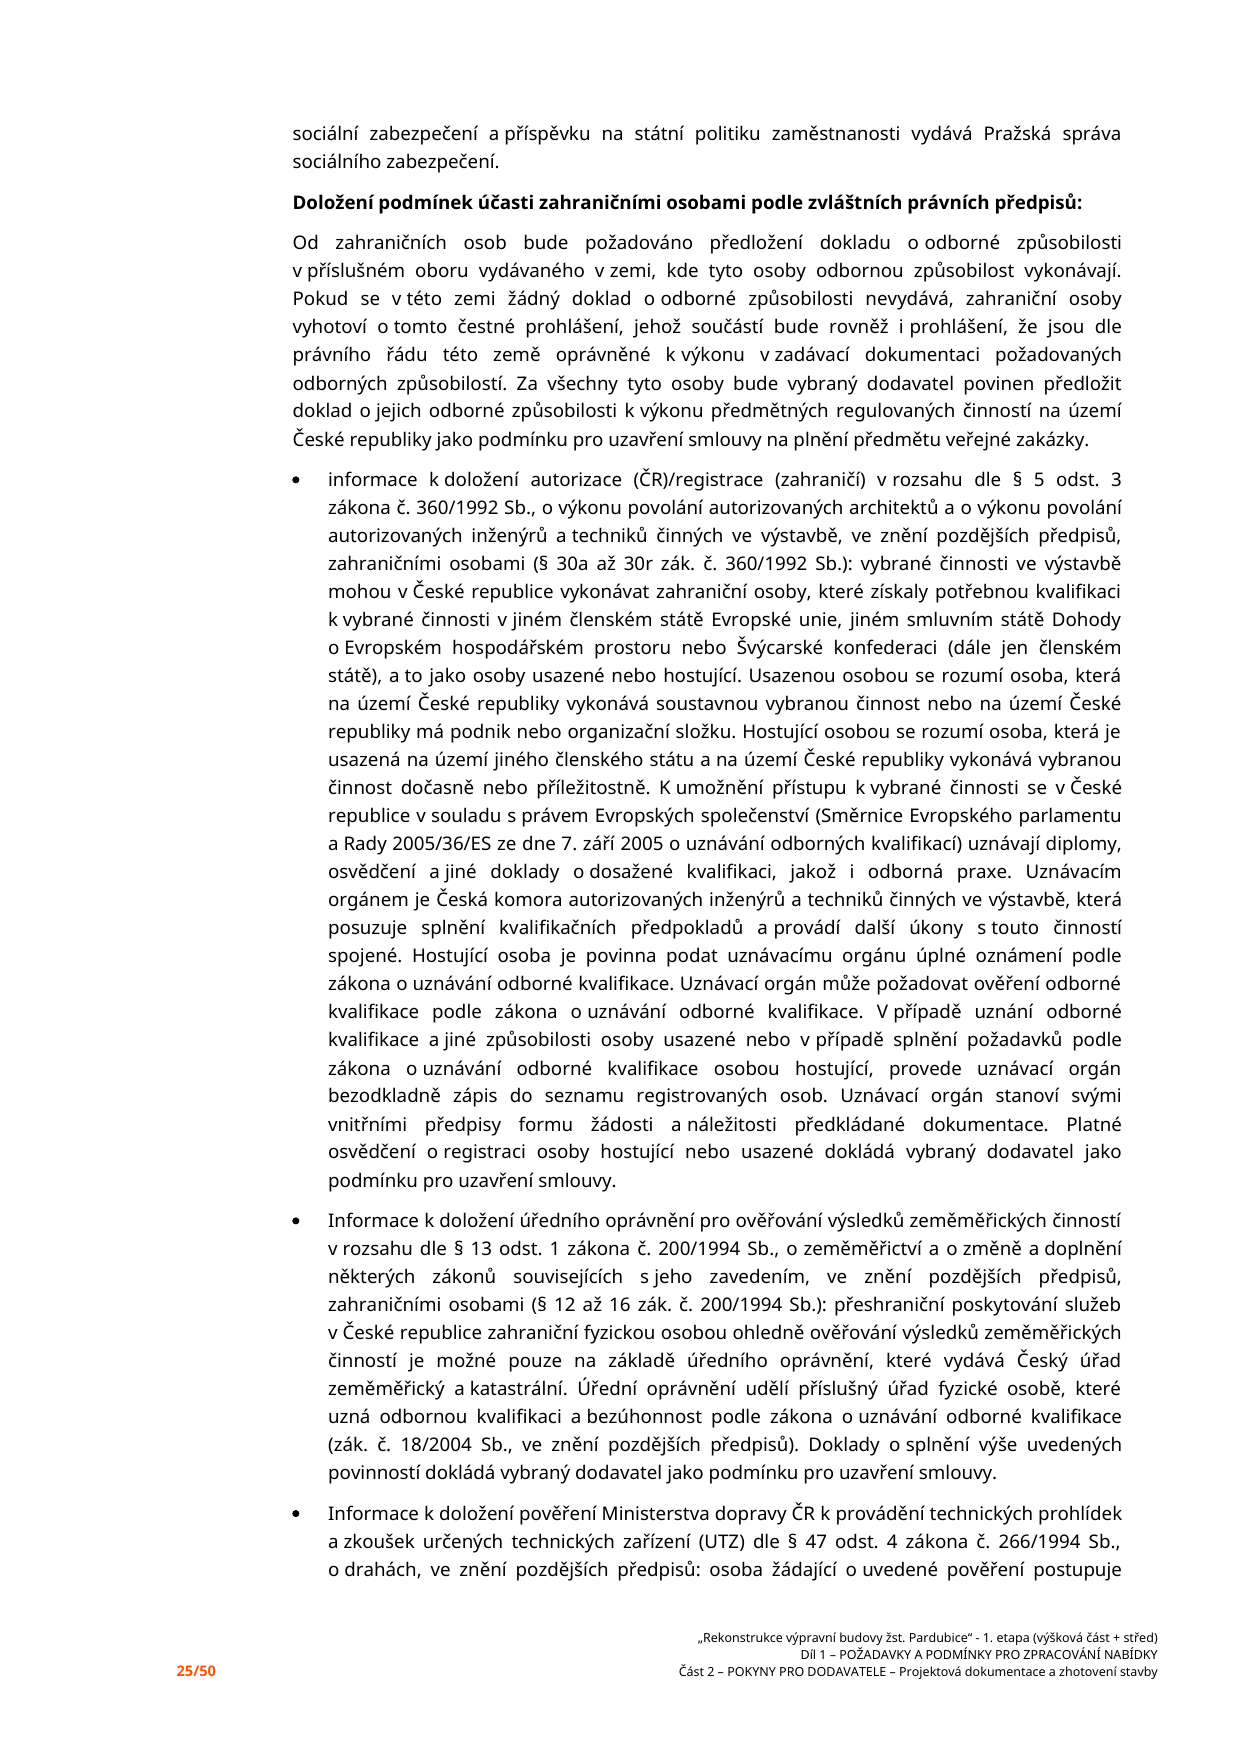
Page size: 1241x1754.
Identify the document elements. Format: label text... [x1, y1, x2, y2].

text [292, 121, 1122, 174]
text Doložení podmínek účasti zahraničními osobami podle zvláštních právních předpisů: [292, 189, 1122, 215]
text informace k doložení autorizace (ČR)/registrace (zahraničí) v rozsahu dle § 5 odst. 3 zákona č. 360/1992 Sb., o výkonu povolání autorizovaných architektů a o výkonu povolání autorizovaných inženýrů a techniků činných ve výstavbě, ve znění pozdějších předpisů, zahraničními osobami (§ 30a až 30r zák. č. 360/1992 Sb.): vybrané činnosti ve výstavbě mohou v České republice vykonávat zahraniční osoby, které získaly potřebnou kvalifikaci k vybrané činnosti v jiném členském státě Evropské unie, jiném smluvním státě Dohody o Evropském hospodářském prostoru nebo Švýcarské konfederaci (dále jen členském státě), a to jako osoby usazené nebo hostující. Usazenou osobou se rozumí osoba, která na území České republiky vykonává soustavnou vybranou činnost nebo na území České republiky má podnik nebo organizační složku. Hostující osobou se rozumí osoba, která je usazená na území jiného členského státu a na území České republiky vykonává vybranou činnost dočasně nebo příležitostně. K umožnění přístupu k vybrané činnosti se v České republice v souladu s právem Evropských společenství (Směrnice Evropského parlamentu a Rady 2005/36/ES ze dne 7. září 2005 o uznávání odborných kvalifikací) uznávají diplomy, osvědčení a jiné doklady o dosažené kvalifikaci, jakož i odborná praxe. Uznávacím orgánem je Česká komora autorizovaných inženýrů a techniků činných ve výstavbě, která posuzuje splnění kvalifikačních předpokladů a provádí další úkony s touto činností spojené. Hostující osoba je povinna podat uznávacímu orgánu úplné oznámení podle zákona o uznávání odborné kvalifikace. Uznávací orgán může požadovat ověření odborné kvalifikace podle zákona o uznávání odborné kvalifikace. V případě uznání odborné kvalifikace a jiné způsobilosti osoby usazené nebo v případě splnění požadavků podle zákona o uznávání odborné kvalifikace osobou hostující, provede uznávací orgán bezodkladně zápis do seznamu registrovaných osob. Uznávací orgán stanoví svými vnitřními předpisy formu žádosti a náležitosti předkládané dokumentace. Platné osvědčení o registraci osoby hostující nebo usazené dokládá vybraný dodavatel jako podmínku pro uzavření smlouvy. [292, 466, 1122, 1192]
text Od zahraničních osob bude požadováno předložení dokladu o odborné způsobilosti v příslušném oboru vydávaného v zemi, kde tyto osoby odbornou způsobilost vykonávají. Pokud se v této zemi žádný doklad o odborné způsobilosti nevydává, zahraniční osoby vyhotoví o tomto čestné prohlášení, jehož součástí bude rovněž i prohlášení, že jsou dle právního řádu této země oprávněné k výkonu v zadávací dokumentaci požadovaných odborných způsobilostí. Za všechny tyto osoby bude vybraný dodavatel povinen předložit doklad o jejich odborné způsobilosti k výkonu předmětných regulovaných činností na území České republiky jako podmínku pro uzavření smlouvy na plnění předmětu veřejné zakázky. [292, 230, 1122, 451]
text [292, 1500, 1122, 1582]
text Informace k doložení úředního oprávnění pro ověřování výsledků zeměměřických činností v rozsahu dle § 13 odst. 1 zákona č. 200/1994 Sb., o zeměměřictví a o změně a doplnění některých zákonů souvisejících s jeho zavedením, ve znění pozdějších předpisů, zahraničními osobami (§ 12 až 16 zák. č. 200/1994 Sb.): přeshraniční poskytování služeb v České republice zahraniční fyzickou osobou ohledně ověřování výsledků zeměměřických činností je možné pouze na základě úředního oprávnění, které vydává Český úřad zeměměřický a katastrální. Úřední oprávnění udělí příslušný úřad fyzické osobě, které uzná odbornou kvalifikaci a bezúhonnost podle zákona o uznávání odborné kvalifikace (zák. č. 18/2004 Sb., ve znění pozdějších předpisů). Doklady o splnění výše uvedených povinností dokládá vybraný dodavatel jako podmínku pro uzavření smlouvy. [292, 1207, 1122, 1485]
